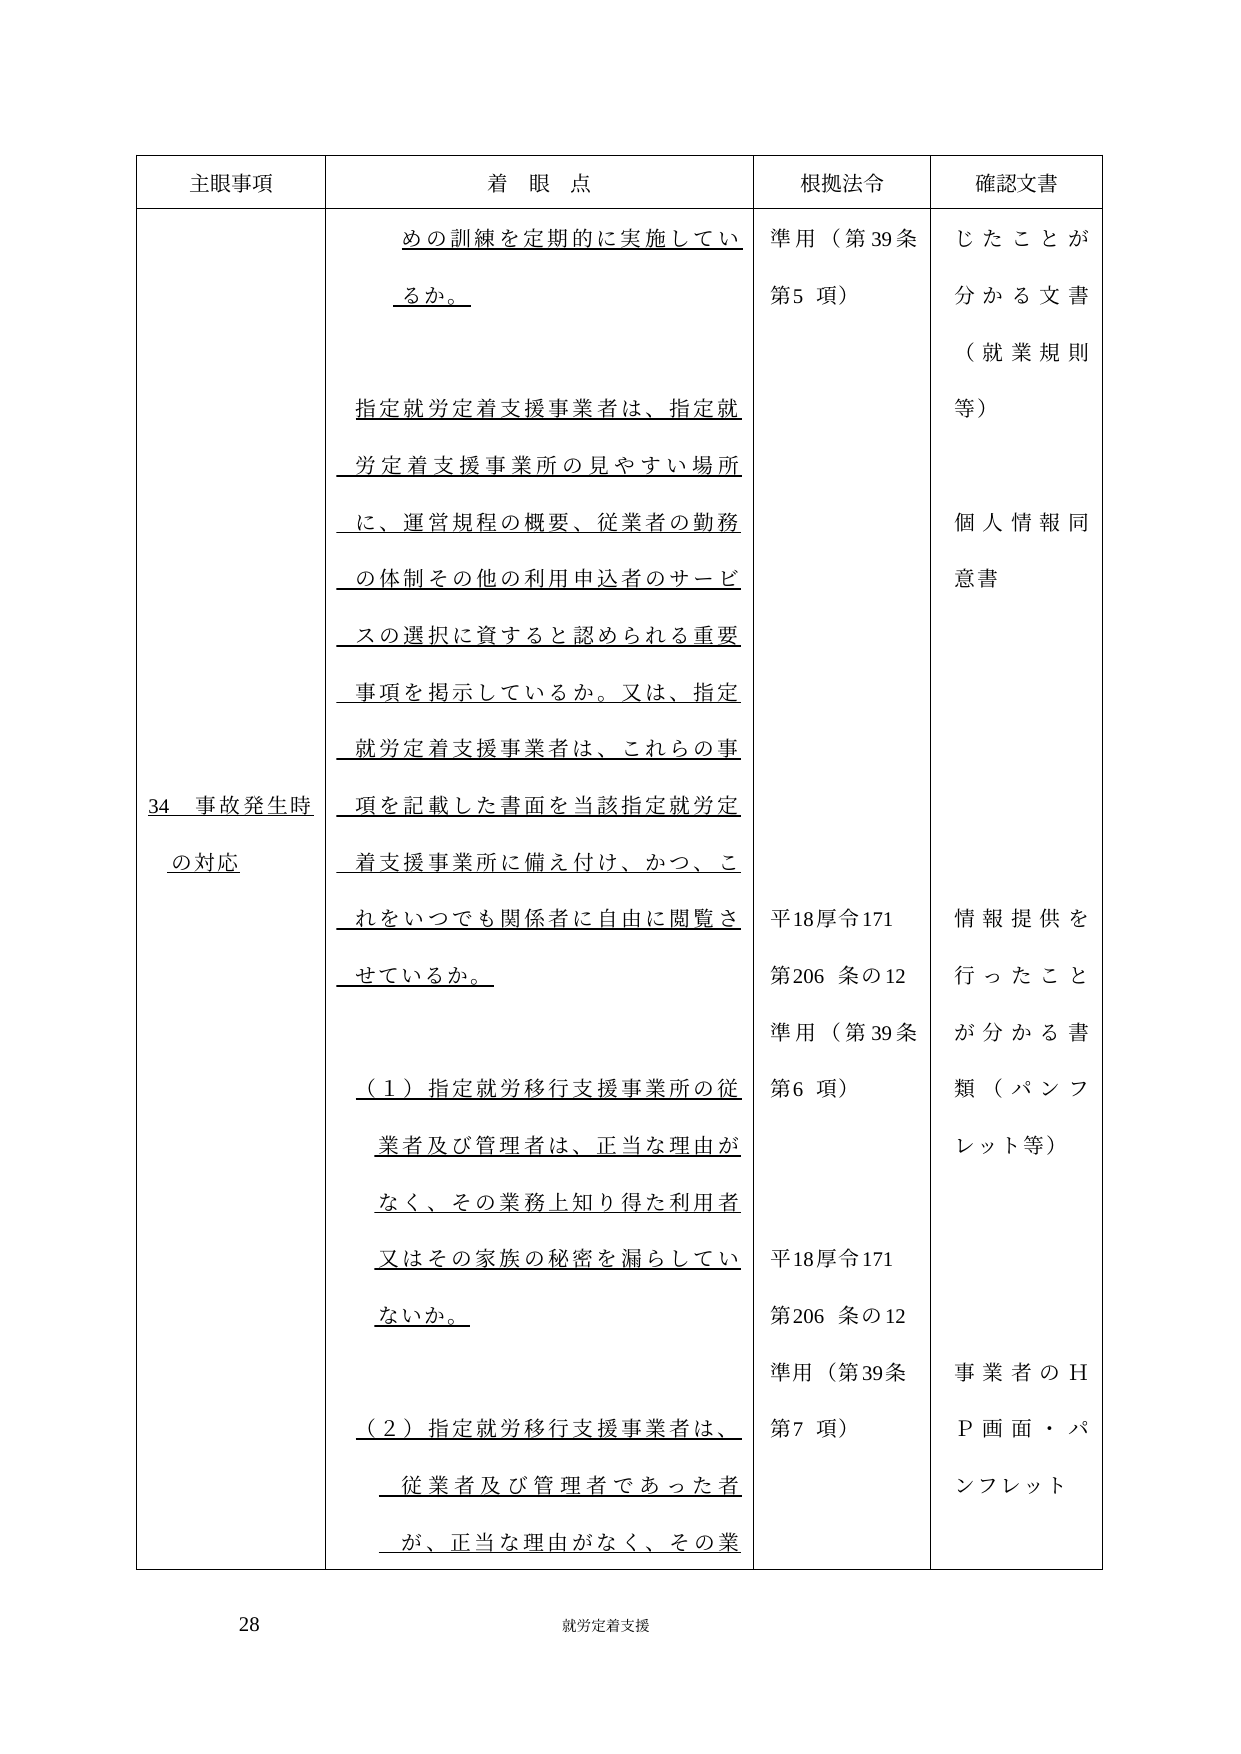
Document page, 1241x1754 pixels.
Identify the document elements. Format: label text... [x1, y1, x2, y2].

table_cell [137, 209, 325, 1569]
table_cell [326, 209, 753, 1569]
table_header 根拠法令 [754, 156, 930, 208]
table_header 着 眼 点 [326, 156, 753, 208]
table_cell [931, 209, 1102, 1569]
table_header 確認文書 [931, 156, 1102, 208]
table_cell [754, 209, 930, 1569]
table_header 主眼事項 [137, 156, 325, 208]
